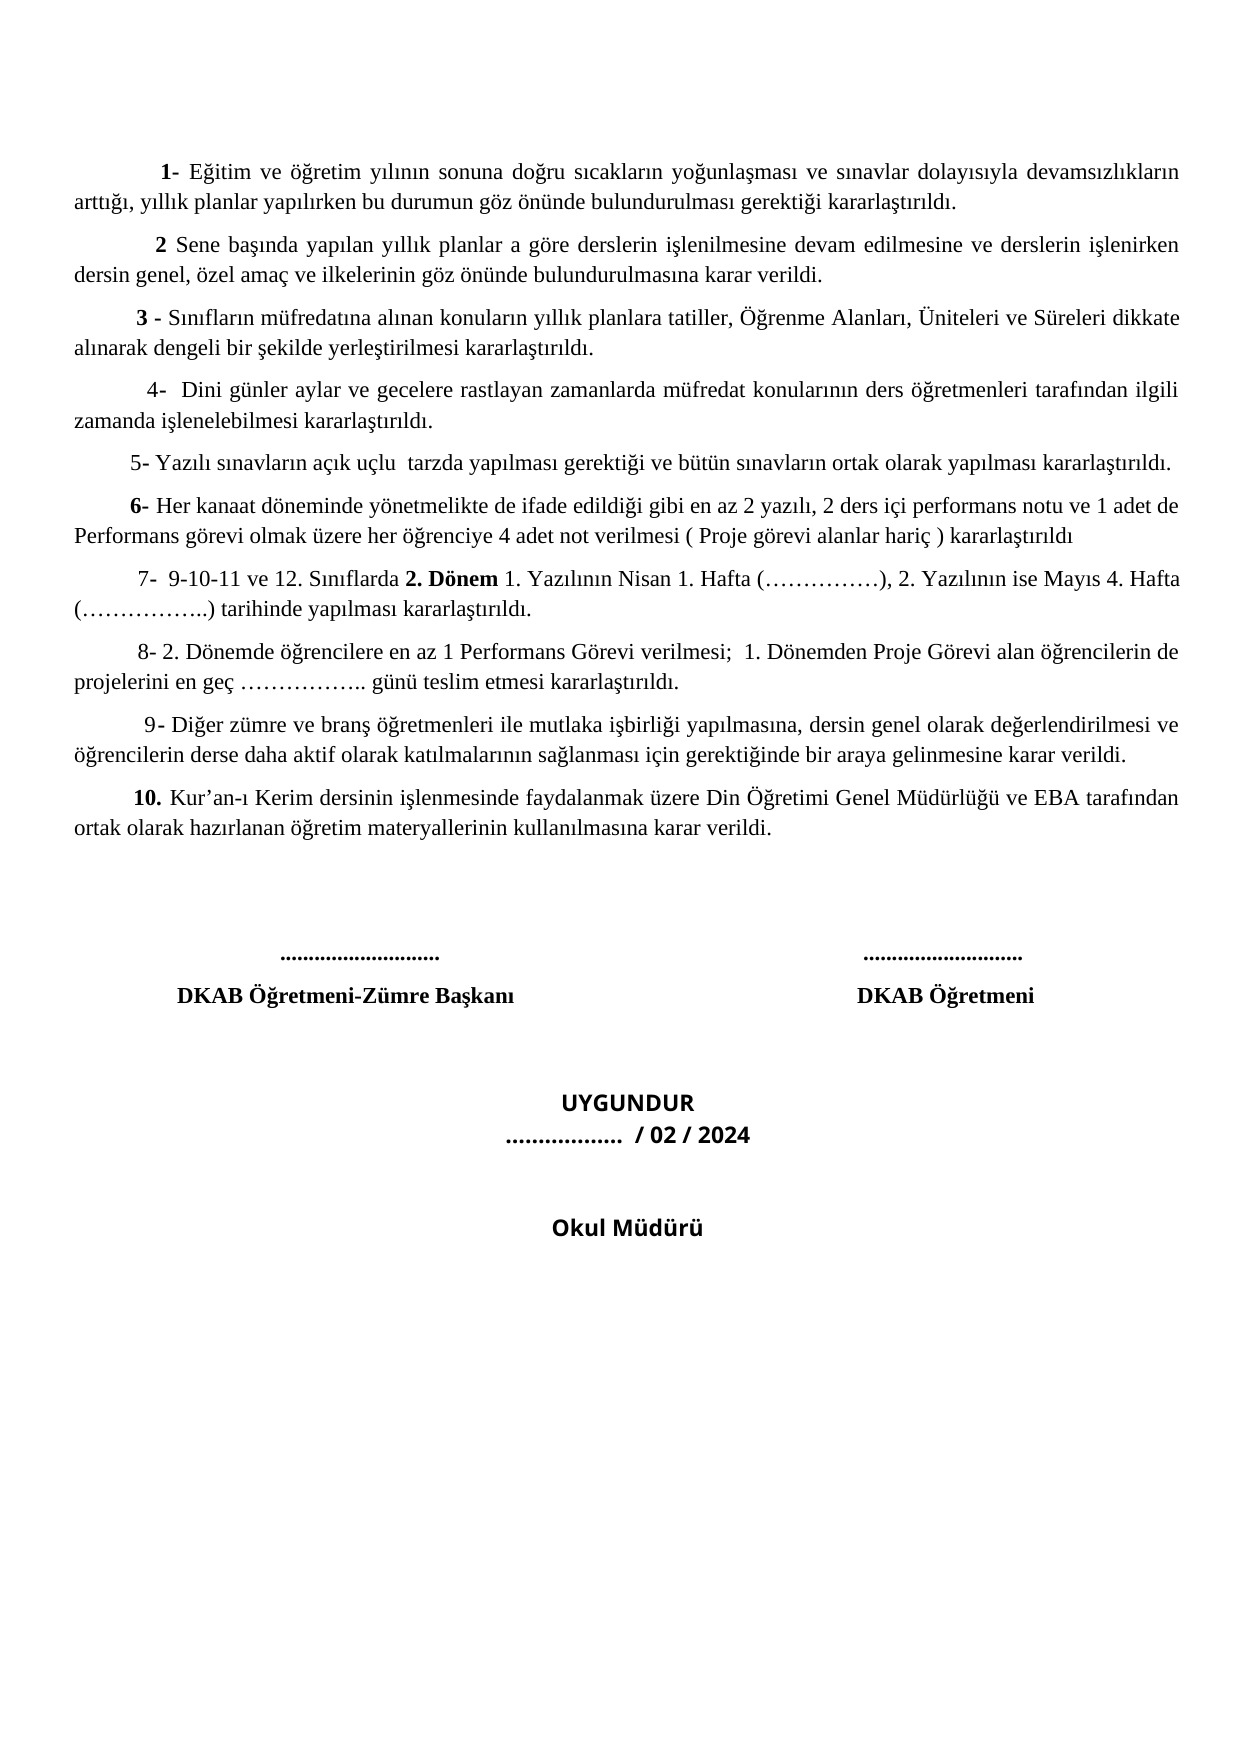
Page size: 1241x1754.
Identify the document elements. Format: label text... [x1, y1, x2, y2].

text 3 - Sınıfların müfredatına alınan konuların yıllık planlara tatiller, Öğrenme Alanları, Üniteleri ve Süreleri dikkate alınarak dengeli bir şekilde yerleştirilmesi kararlaştırıldı. [74, 303, 1181, 360]
text 10. Kur’an-ı Kerim dersinin işlenmesinde faydalanmak üzere Din Öğretimi Genel Müdürlüğü ve EBA tarafından ortak olarak hazırlanan öğretim materyallerinin kullanılmasına karar verildi. [44, 784, 1181, 840]
text 4- Dini günler aylar ve gecelere rastlayan zamanlarda müfredat konularının ders öğretmenleri tarafından ilgili zamanda işlenelebilmesi kararlaştırıldı. [74, 376, 1181, 433]
text 2 Sene başında yapılan yıllık planlar a göre derslerin işlenilmesine devam edilmesine ve derslerin işlenirken dersin genel, özel amaç ve ilkelerinin göz önünde bulundurulmasına karar verildi. [44, 231, 1181, 287]
text DKAB Öğretmeni-Zümre Başkanı DKAB Öğretmeni [74, 982, 1181, 1008]
text 1- Eğitim ve öğretim yılının sonuna doğru sıcakların yoğunlaşması ve sınavlar dolayısıyla devamsızlıkların arttığı, yıllık planlar yapılırken bu durumun göz önünde bulundurulması gerektiği kararlaştırıldı. [44, 158, 1181, 214]
text ............................ ............................ [74, 939, 1181, 966]
text ……………… / 02 / 2024 [74, 1119, 1181, 1150]
text 7- 9-10-11 ve 12. Sınıflarda 2. Dönem 1. Yazılının Nisan 1. Hafta (……………), 2. Yazılının ise Mayıs 4. Hafta (……………..) tarihinde yapılması kararlaştırıldı. [44, 565, 1181, 622]
text 9- Diğer zümre ve branş öğretmenleri ile mutlaka işbirliği yapılmasına, dersin genel olarak değerlendirilmesi ve öğrencilerin derse daha aktif olarak katılmalarının sağlanması için gerektiğinde bir araya gelinmesine karar verildi. [44, 711, 1181, 767]
text UYGUNDUR [74, 1087, 1181, 1119]
text 5- Yazılı sınavların açık uçlu tarzda yapılması gerektiği ve bütün sınavların ortak olarak yapılması kararlaştırıldı. [44, 449, 1181, 476]
text Okul Müdürü [74, 1212, 1181, 1244]
text 8- 2. Dönemde öğrencilere en az 1 Performans Görevi verilmesi; 1. Dönemden Proje Görevi alan öğrencilerin de projelerini en geç …………….. günü teslim etmesi kararlaştırıldı. [44, 638, 1181, 694]
text 6- Her kanaat döneminde yönetmelikte de ifade edildiği gibi en az 2 yazılı, 2 ders içi performans notu ve 1 adet de Performans görevi olmak üzere her öğrenciye 4 adet not verilmesi ( Proje görevi alanlar hariç ) kararlaştırıldı [44, 492, 1181, 549]
